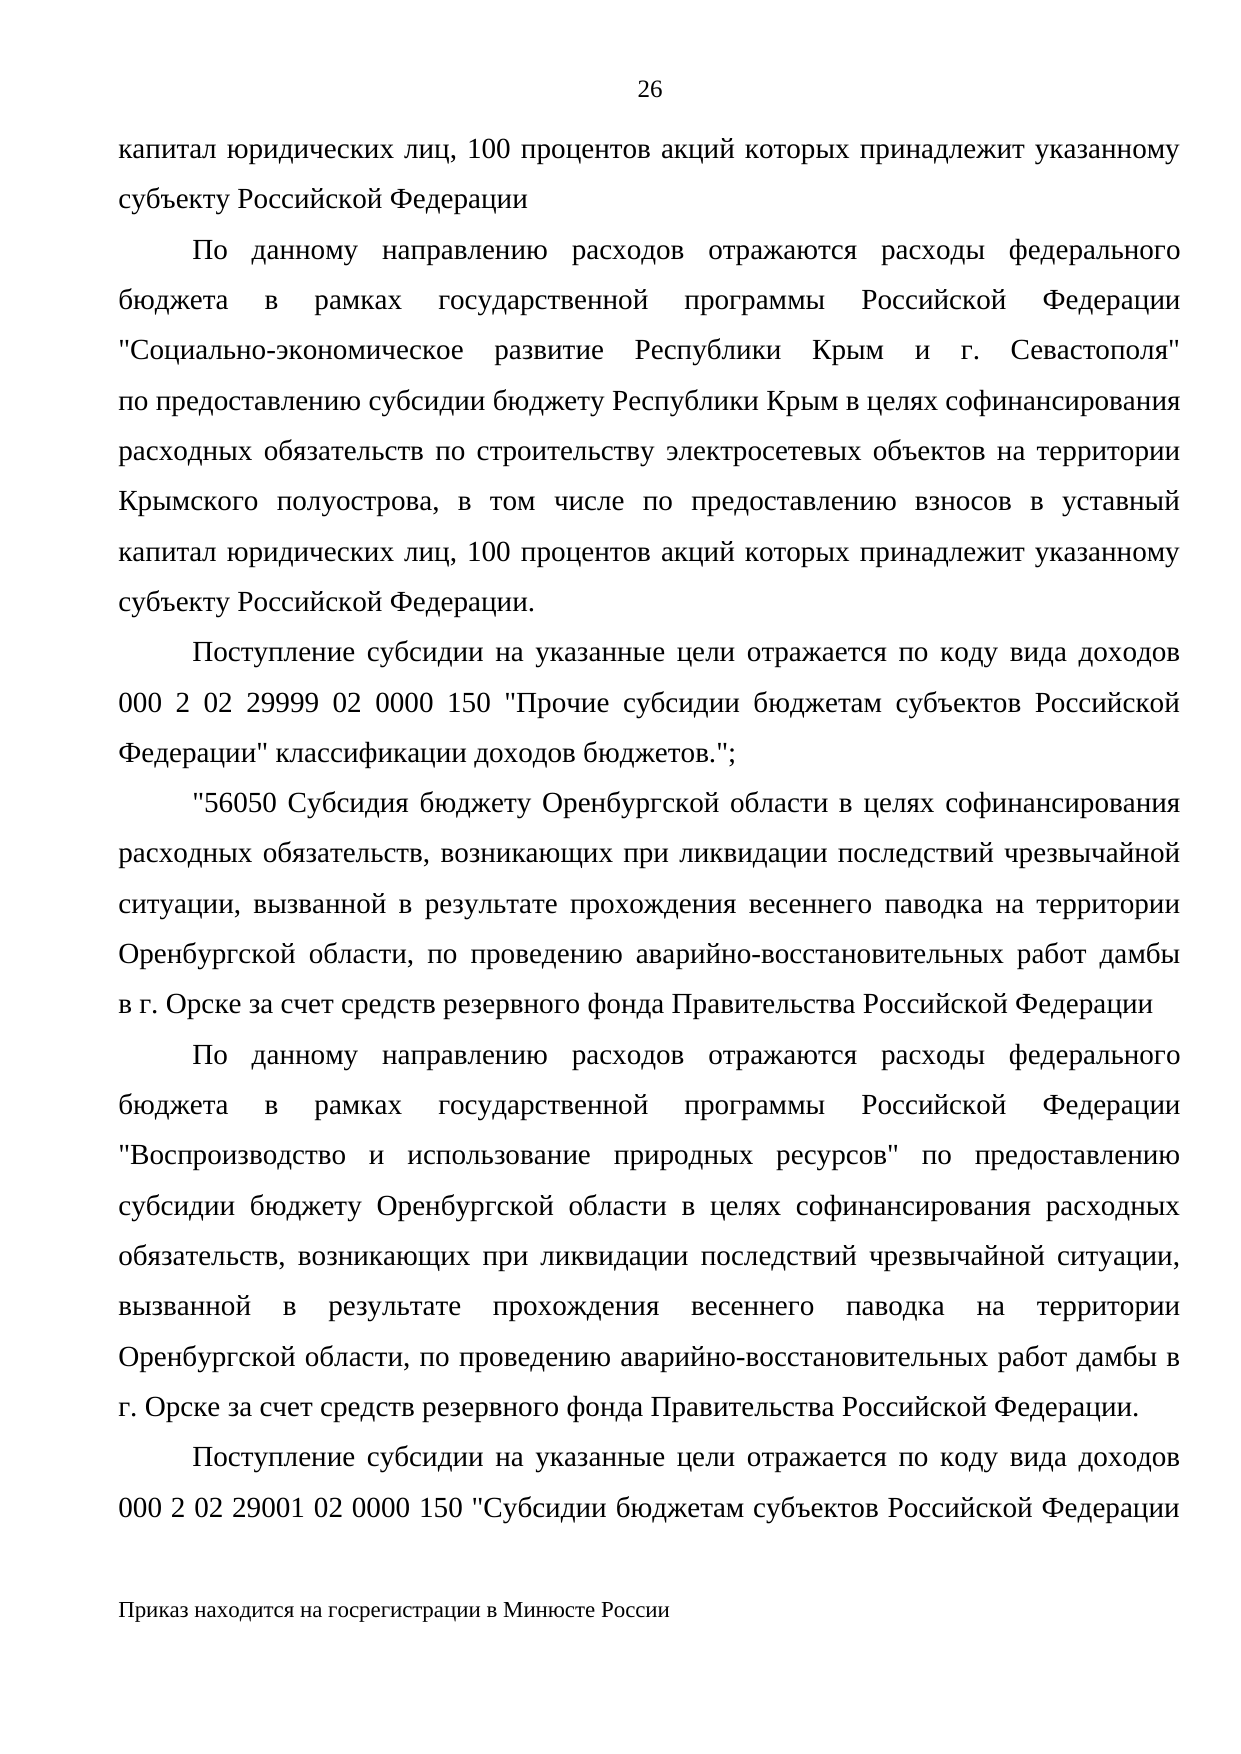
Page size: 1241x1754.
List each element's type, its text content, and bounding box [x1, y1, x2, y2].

text "56050 Субсидия бюджету Оренбургской области в целях софинансирования расходных обязательств, возникающих при ликвидации последствий чрезвычайной ситуации, вызванной в результате прохождения весеннего паводка на территории Оренбургской области, по проведению аварийно-восстановительных работ дамбы в г. Орске за счет средств резервного фонда Правительства Российской Федерации [118, 785, 1181, 1020]
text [118, 131, 1181, 215]
text По данному направлению расходов отражаются расходы федерального бюджета в рамках государственной программы Российской Федерации "Воспроизводство и использование природных ресурсов" по предоставлению субсидии бюджету Оренбургской области в целях софинансирования расходных обязательств, возникающих при ликвидации последствий чрезвычайной ситуации, вызванной в результате прохождения весеннего паводка на территории Оренбургской области, по проведению аварийно-восстановительных работ дамбы в г. Орске за счет средств резервного фонда Правительства Российской Федерации. [118, 1037, 1181, 1423]
text По данному направлению расходов отражаются расходы федерального бюджета в рамках государственной программы Российской Федерации "Социально-экономическое развитие Республики Крым и г. Севастополя" по предоставлению субсидии бюджету Республики Крым в целях софинансирования расходных обязательств по строительству электросетевых объектов на территории Крымского полуострова, в том числе по предоставлению взносов в уставный капитал юридических лиц, 100 процентов акций которых принадлежит указанному субъекту Российской Федерации. [118, 232, 1181, 618]
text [118, 1439, 1181, 1523]
text Поступление субсидии на указанные цели отражается по коду вида доходов 000 2 02 29999 02 0000 150 "Прочие субсидии бюджетам субъектов Российской Федерации" классификации доходов бюджетов."; [118, 634, 1181, 768]
